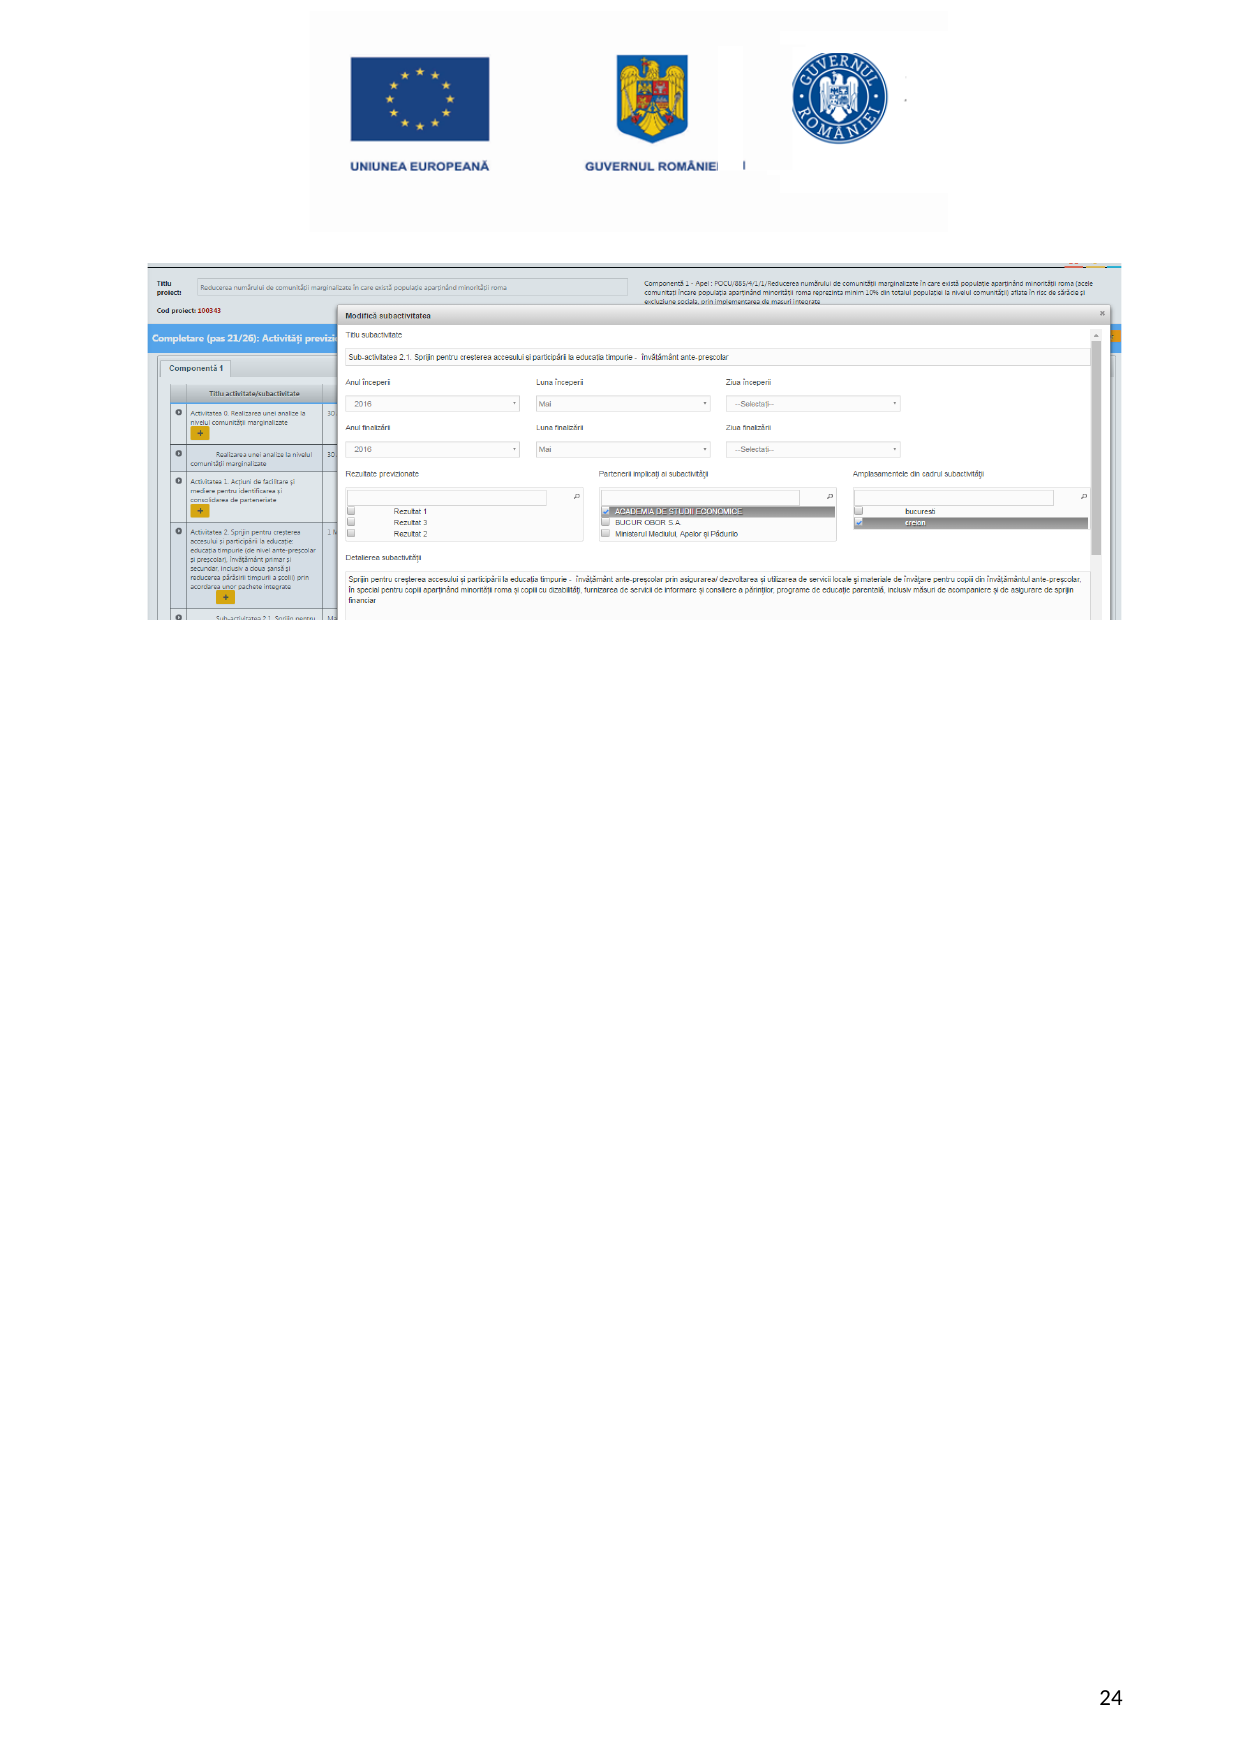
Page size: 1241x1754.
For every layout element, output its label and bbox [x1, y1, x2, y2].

picture [309, 11, 948, 232]
picture [147, 263, 1122, 620]
